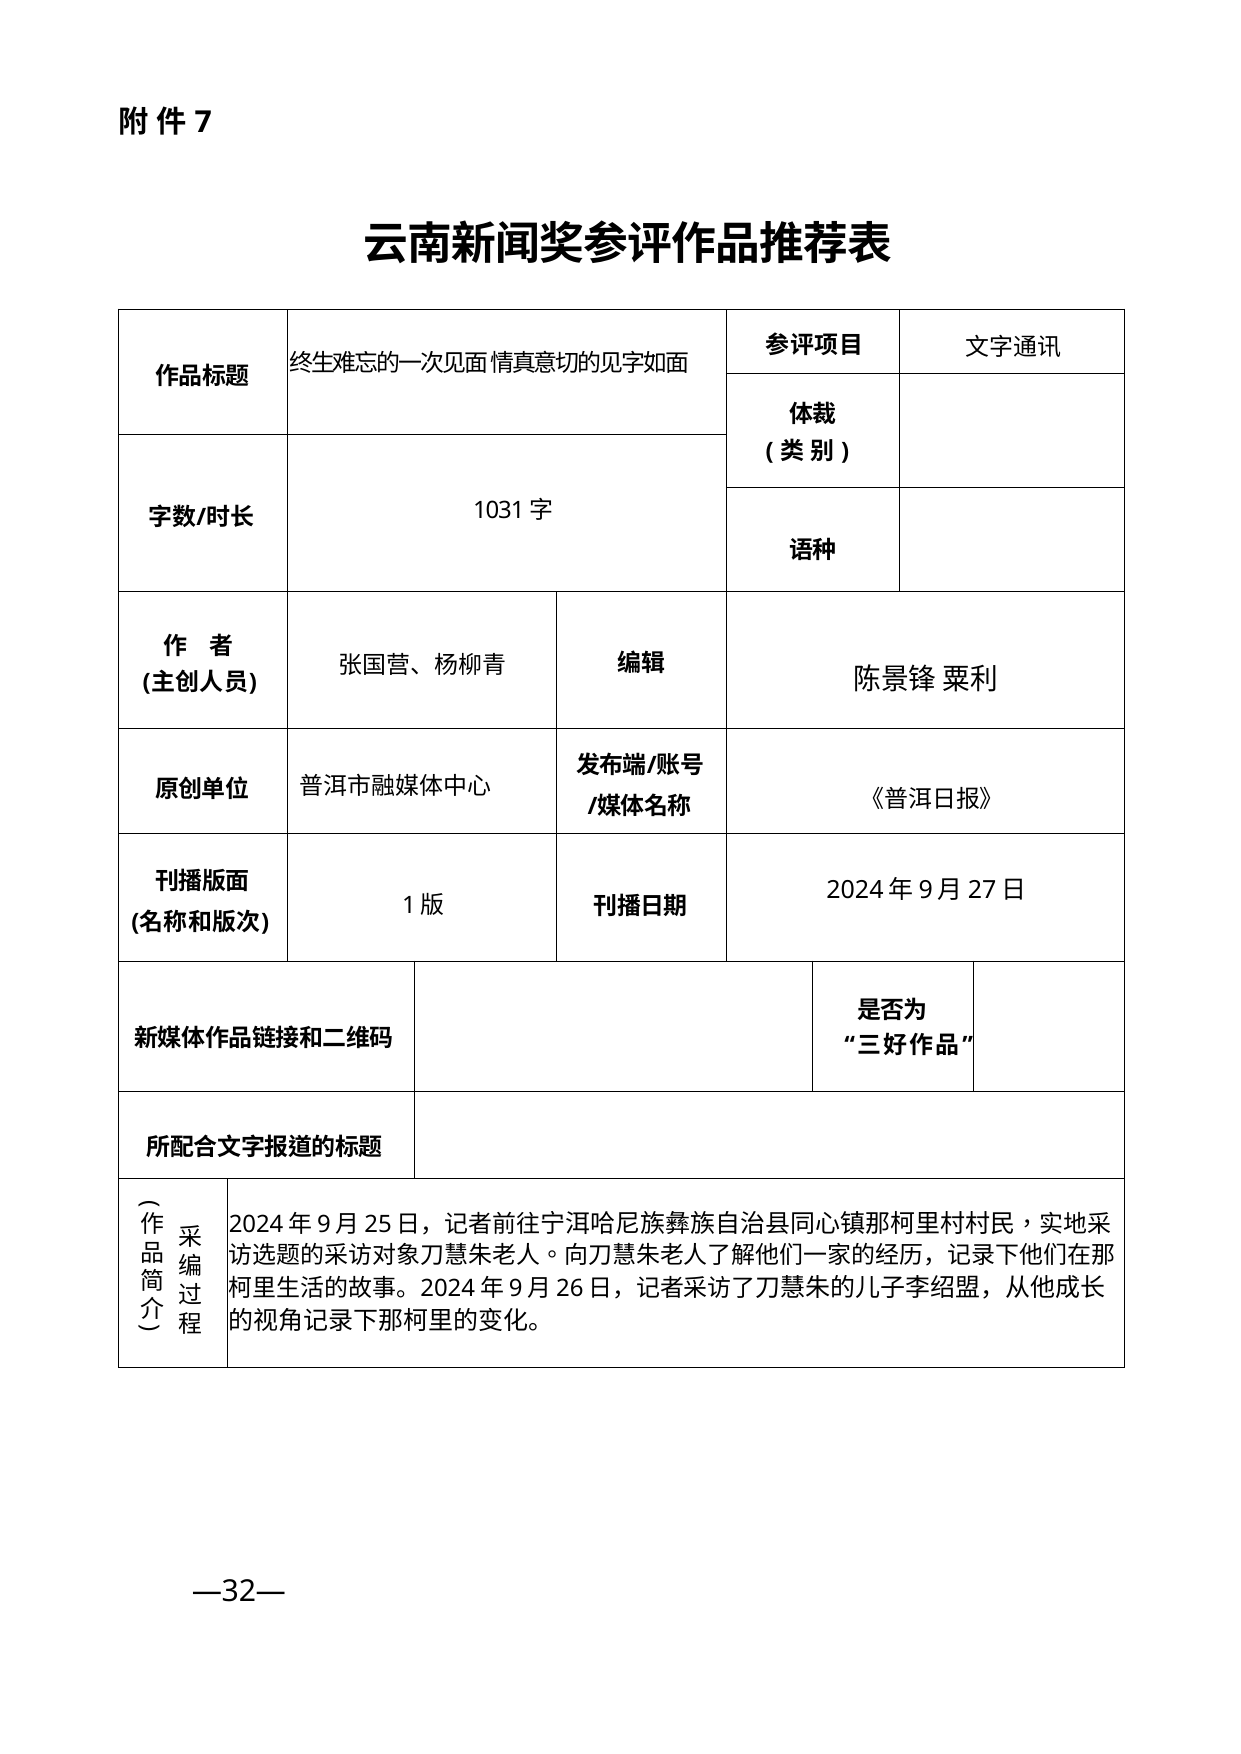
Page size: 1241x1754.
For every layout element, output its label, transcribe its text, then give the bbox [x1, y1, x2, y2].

table_cell 体裁 ( 类 别 ) [727, 374, 899, 487]
table_cell 是否为 “三好作品” [813, 962, 973, 1091]
table_cell 新媒体作品链接和二维码 [119, 962, 414, 1091]
table_cell 字数/时长 [119, 435, 287, 591]
table_cell 语种 [727, 488, 899, 591]
table_cell [415, 1092, 1124, 1178]
table_header 参评项目 [727, 310, 899, 372]
text 附 件 7 [118, 102, 1126, 141]
table_cell 刊播版面 (名称和版次) [119, 834, 287, 961]
table_header 作品标题 [119, 310, 287, 434]
table_cell 作 者 (主创人员) [119, 592, 287, 727]
table_cell 陈景锋 粟利 [727, 592, 1124, 727]
table_cell 编辑 [557, 592, 726, 727]
table_cell [415, 962, 812, 1091]
table_header 终生难忘的一次见面 情真意切的见字如面 [288, 310, 726, 434]
table_cell 1031字 [288, 435, 726, 591]
table_cell [900, 488, 1124, 591]
table_cell 1版 [288, 834, 556, 961]
table_cell 发布端/账号 /媒体名称 [557, 729, 726, 832]
table_cell 采编过程 (作品简介) [119, 1179, 227, 1367]
text 云南新闻奖参评作品推荐表 [363, 215, 1126, 270]
table_cell 普洱市融媒体中心 [288, 729, 556, 832]
table_cell 刊播日期 [557, 834, 726, 961]
table_cell 张国营、杨柳青 [288, 592, 556, 727]
table_cell [974, 962, 1124, 1091]
table_cell 原创单位 [119, 729, 287, 832]
table_cell [900, 374, 1124, 487]
table_header 文字通讯 [900, 310, 1124, 372]
table_cell 2024年9月25日，记者前往宁洱哈尼族彝族自治县同心镇那柯里村村民，实地采访选题的采访对象刀慧朱老人。向刀慧朱老人了解他们一家的经历，记录下他们在那柯里生活的故事。2024年9月26日，记者采访了刀慧朱的儿子李绍盟，从他成长的视角记录下那柯里的变化。 [228, 1179, 1124, 1367]
table_cell 所配合文字报道的标题 [119, 1092, 414, 1178]
table_cell 《普洱日报》 [727, 729, 1124, 832]
table_cell 2024年9月27日 [727, 834, 1124, 961]
